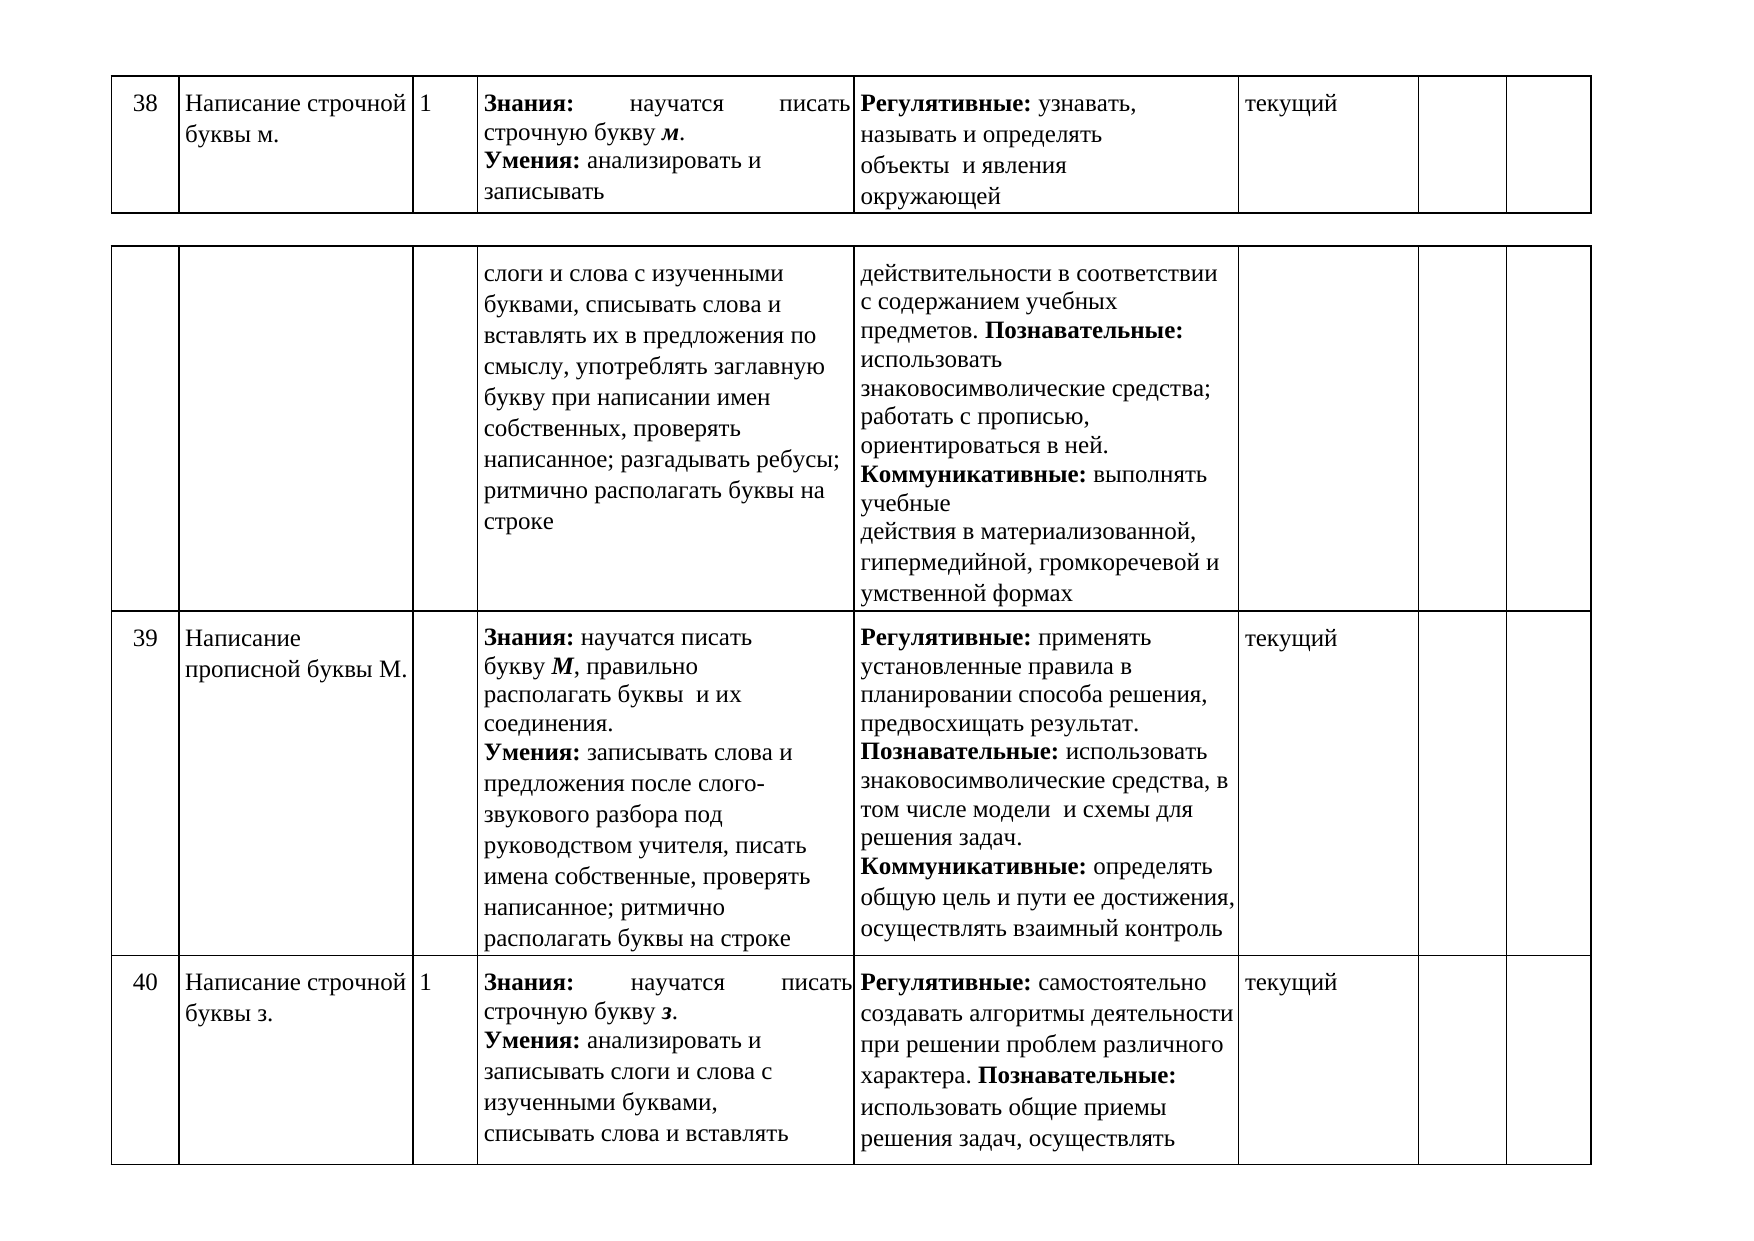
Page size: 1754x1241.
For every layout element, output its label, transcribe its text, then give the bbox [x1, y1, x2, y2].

table_cell [1507, 956, 1590, 1164]
table_cell Регулятивные: узнавать, называть и определять объекты и явления окружающей [855, 77, 1238, 212]
table_cell Знания: научатся писать букву М, правильно располагать буквы и их соединения. Умения: записывать слова и предложения после слого-звукового разбора под руководством учителя, писать имена собственные, проверять написанное; ритмично располагать буквы на строке [478, 612, 853, 954]
table_cell текущий [1239, 956, 1418, 1164]
table_cell [1507, 612, 1590, 954]
table_cell 1 [414, 956, 477, 1164]
table_cell [414, 612, 477, 954]
table_cell текущий [1239, 77, 1418, 212]
table_header [180, 247, 412, 610]
table_cell [1419, 77, 1506, 212]
table_cell Знания: научатся писать строчную букву м. Умения: анализировать и записывать [478, 77, 853, 212]
table_cell Написание строчной буквы м. [180, 77, 412, 212]
table_header [414, 247, 477, 610]
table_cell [180, 956, 412, 1164]
table_cell [1419, 612, 1506, 954]
table_cell Регулятивные: применять установленные правила в планировании способа решения, предвосхищать результат. Познавательные: использовать знаковосимволические средства, в том числе модели и схемы для решения задач. Коммуникативные: определять общую цель и пути ее достижения, осуществлять взаимный контроль [855, 612, 1238, 954]
table_header [1239, 247, 1418, 610]
table_header [1507, 247, 1590, 610]
table_cell 1 [414, 77, 477, 212]
table_cell [1419, 956, 1506, 1164]
table_cell [1507, 77, 1590, 212]
table_cell 39 [112, 612, 178, 954]
table_cell 38 [112, 77, 178, 212]
table_cell 40 [112, 956, 178, 1164]
table_header слоги и слова с изученными буквами, списывать слова и вставлять их в предложения по смыслу, употреблять заглавную букву при написании имен собственных, проверять написанное; разгадывать ребусы; ритмично располагать буквы на строке [478, 247, 853, 610]
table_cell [855, 956, 1238, 1164]
table_header [112, 247, 178, 610]
table_cell текущий [1239, 612, 1418, 954]
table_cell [478, 956, 853, 1164]
table_header действительности в соответствии с содержанием учебных предметов. Познавательные: использовать знаковосимволические средства; работать с прописью, ориентироваться в ней. Коммуникативные: выполнять учебные действия в материализованной, гипермедийной, громкоречевой и умственной формах [855, 247, 1238, 610]
table_cell Написание прописной буквы М. [180, 612, 412, 954]
table_header [1419, 247, 1506, 610]
